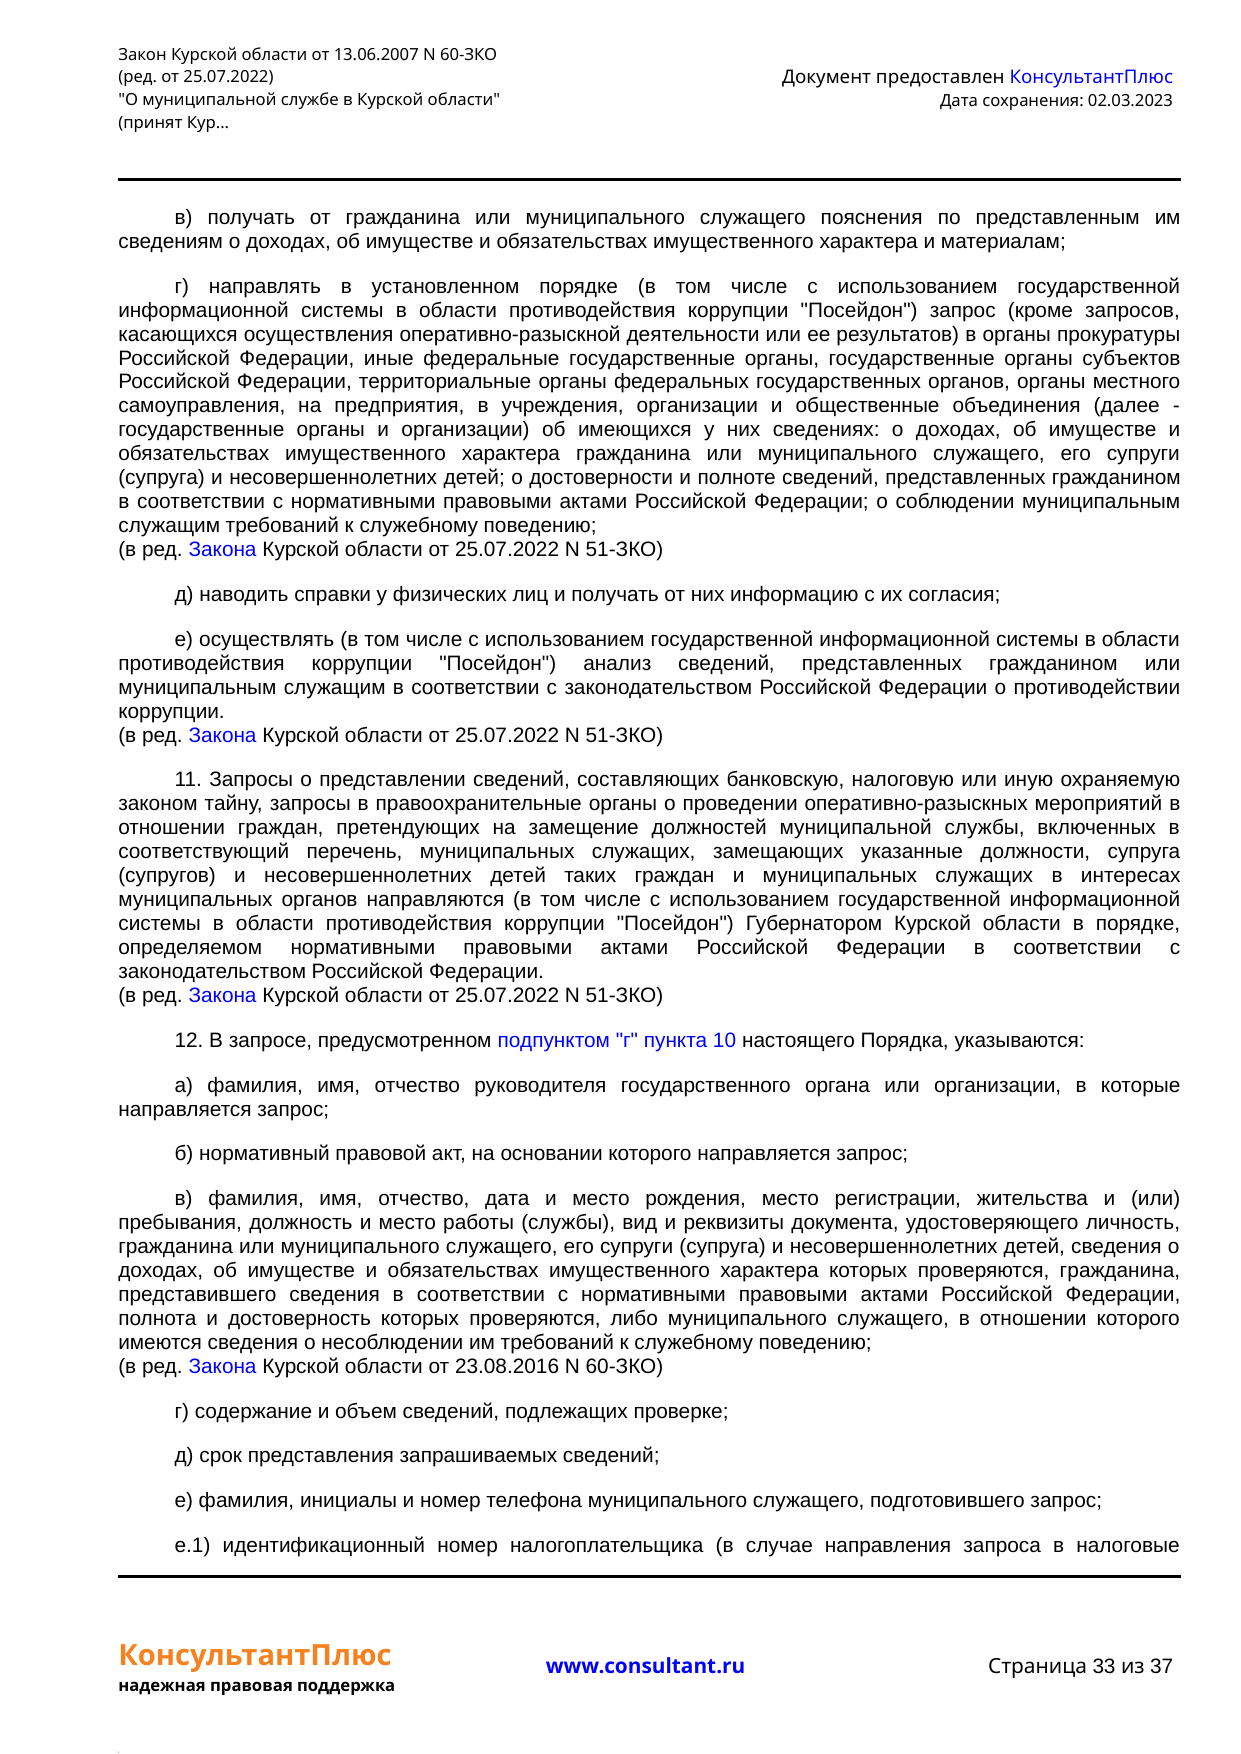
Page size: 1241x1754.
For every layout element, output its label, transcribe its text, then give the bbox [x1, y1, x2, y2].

text 12. В запросе, предусмотренном подпунктом "г" пункта 10 настоящего Порядка, указываются: [118, 1028, 1181, 1052]
text г) направлять в установленном порядке (в том числе с использованием государственной информационной системы в области противодействия коррупции "Посейдон") запрос (кроме запросов, касающихся осуществления оперативно-разыскной деятельности или ее результатов) в органы прокуратуры Российской Федерации, иные федеральные государственные органы, государственные органы субъектов Российской Федерации, территориальные органы федеральных государственных органов, органы местного самоуправления, на предприятия, в учреждения, организации и общественные объединения (далее - государственные органы и организации) об имеющихся у них сведениях: о доходах, об имуществе и обязательствах имущественного характера гражданина или муниципального служащего, его супруги (супруга) и несовершеннолетних детей; о достоверности и полноте сведений, представленных гражданином в соответствии с нормативными правовыми актами Российской Федерации; о соблюдении муниципальным служащим требований к служебному поведению; [118, 273, 1181, 537]
text д) наводить справки у физических лиц и получать от них информацию с их согласия; [118, 582, 1181, 606]
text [118, 1533, 1181, 1557]
text а) фамилия, имя, отчество руководителя государственного органа или организации, в которые направляется запрос; [118, 1072, 1181, 1120]
text в) фамилия, имя, отчество, дата и место рождения, место регистрации, жительства и (или) пребывания, должность и место работы (службы), вид и реквизиты документа, удостоверяющего личность, гражданина или муниципального служащего, его супруги (супруга) и несовершеннолетних детей, сведения о доходах, об имуществе и обязательствах имущественного характера которых проверяются, гражданина, представившего сведения в соответствии с нормативными правовыми актами Российской Федерации, полнота и достоверность которых проверяются, либо муниципального служащего, в отношении которого имеются сведения о несоблюдении им требований к служебному поведению; [118, 1186, 1181, 1354]
text г) содержание и объем сведений, подлежащих проверке; [118, 1398, 1181, 1422]
text б) нормативный правовой акт, на основании которого направляется запрос; [118, 1141, 1181, 1165]
text 11. Запросы о представлении сведений, составляющих банковскую, налоговую или иную охраняемую законом тайну, запросы в правоохранительные органы о проведении оперативно-разыскных мероприятий в отношении граждан, претендующих на замещение должностей муниципальной службы, включенных в соответствующий перечень, муниципальных служащих, замещающих указанные должности, супруга (супругов) и несовершеннолетних детей таких граждан и муниципальных служащих в интересах муниципальных органов направляются (в том числе с использованием государственной информационной системы в области противодействия коррупции "Посейдон") Губернатором Курской области в порядке, определяемом нормативными правовыми актами Российской Федерации в соответствии с законодательством Российской Федерации. [118, 767, 1181, 983]
text (в ред. Закона Курской области от 25.07.2022 N 51-ЗКО) [118, 983, 1181, 1007]
text е) фамилия, инициалы и номер телефона муниципального служащего, подготовившего запрос; [118, 1488, 1181, 1512]
text д) срок представления запрашиваемых сведений; [118, 1443, 1181, 1467]
text е) осуществлять (в том числе с использованием государственной информационной системы в области противодействия коррупции "Посейдон") анализ сведений, представленных гражданином или муниципальным служащим в соответствии с законодательством Российской Федерации о противодействии коррупции. [118, 627, 1181, 722]
text (в ред. Закона Курской области от 25.07.2022 N 51-ЗКО) [118, 537, 1181, 561]
text (в ред. Закона Курской области от 23.08.2016 N 60-ЗКО) [118, 1354, 1181, 1378]
text в) получать от гражданина или муниципального служащего пояснения по представленным им сведениям о доходах, об имуществе и обязательствах имущественного характера и материалам; [118, 205, 1181, 253]
text (в ред. Закона Курской области от 25.07.2022 N 51-ЗКО) [118, 722, 1181, 746]
